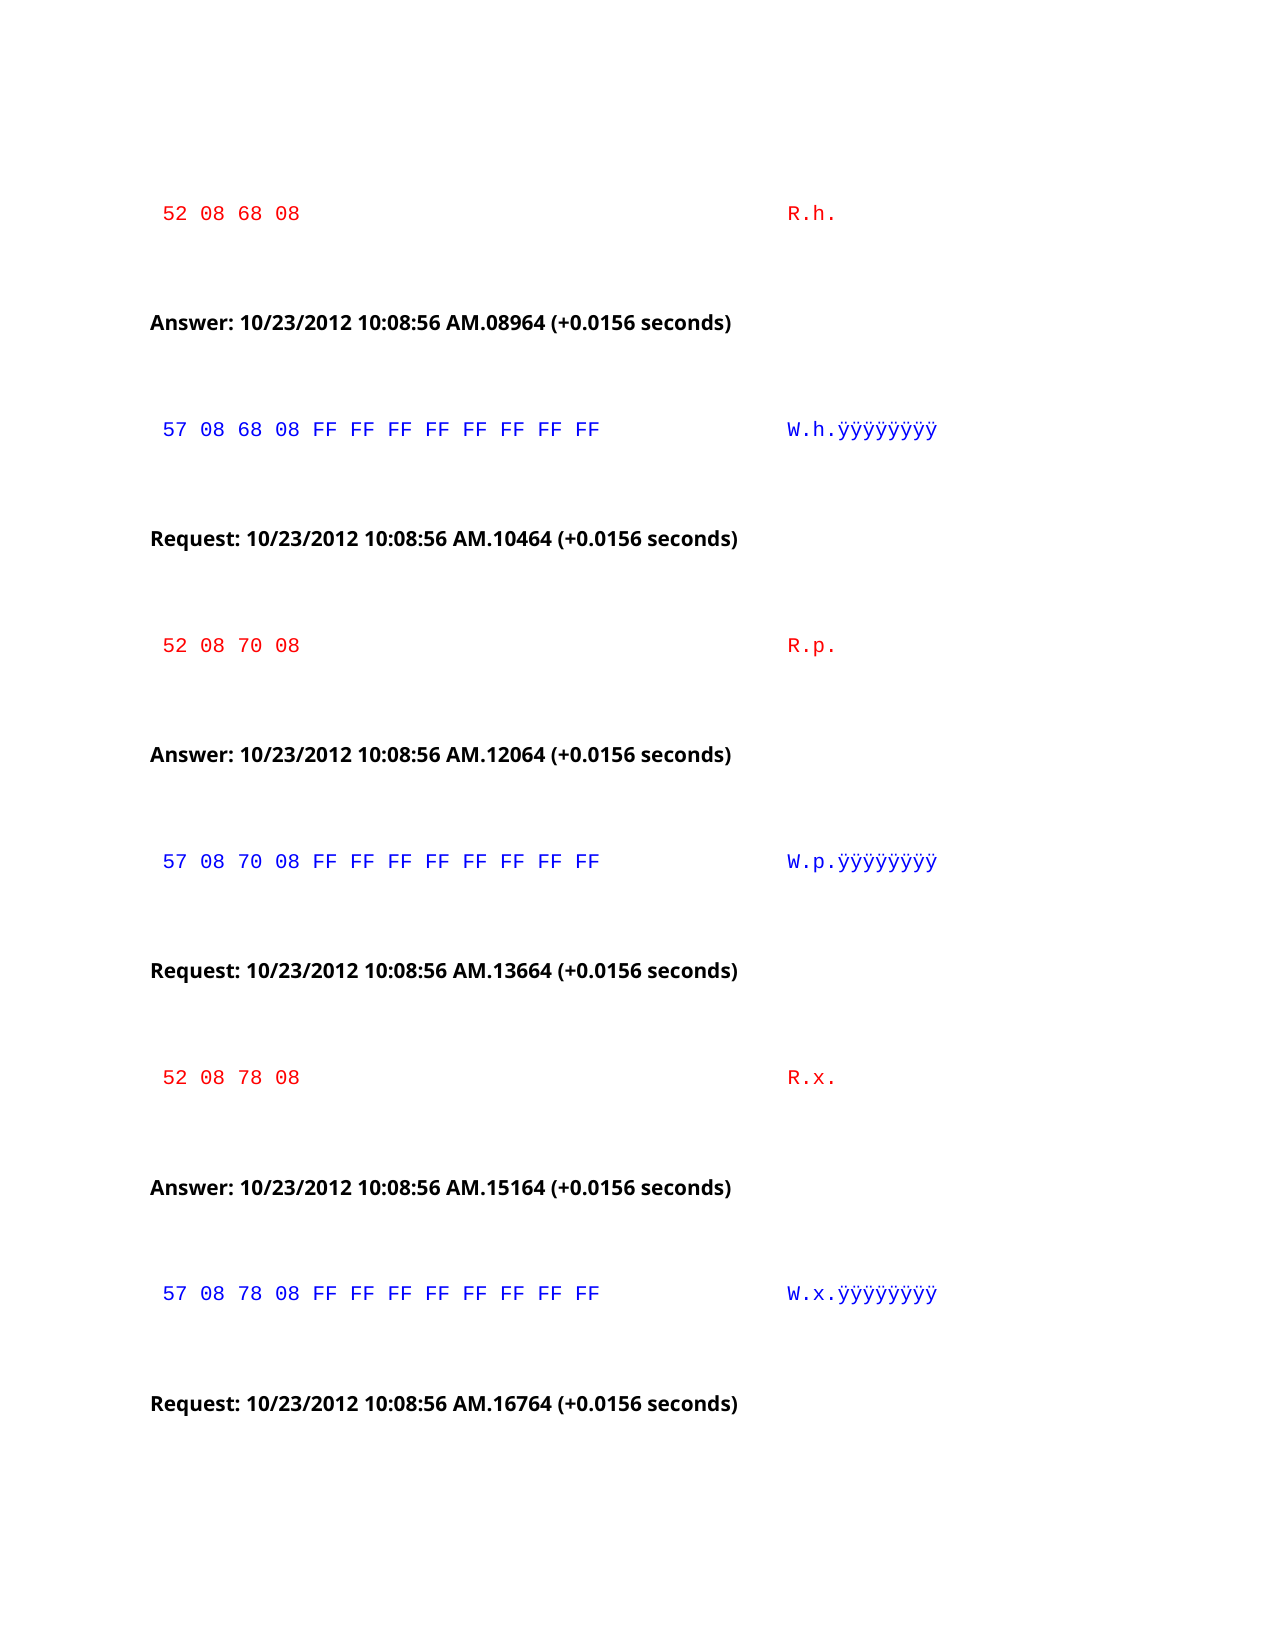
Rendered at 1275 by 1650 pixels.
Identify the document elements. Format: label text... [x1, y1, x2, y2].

text Answer: 10/23/2012 10:08:56 AM.08964 (+0.0156 seconds) [150, 308, 1125, 337]
text Request: 10/23/2012 10:08:56 AM.13664 (+0.0156 seconds) [150, 957, 1125, 985]
text 57 08 70 08 FF FF FF FF FF FF FF FF W.p.ÿÿÿÿÿÿÿÿ [150, 851, 1125, 874]
text 57 08 78 08 FF FF FF FF FF FF FF FF W.x.ÿÿÿÿÿÿÿÿ [150, 1283, 1125, 1307]
text 52 08 68 08 R.h. [150, 203, 1125, 226]
text Request: 10/23/2012 10:08:56 AM.10464 (+0.0156 seconds) [150, 524, 1125, 553]
text 52 08 70 08 R.p. [150, 635, 1125, 658]
text Answer: 10/23/2012 10:08:56 AM.15164 (+0.0156 seconds) [150, 1173, 1125, 1201]
text 57 08 68 08 FF FF FF FF FF FF FF FF W.h.ÿÿÿÿÿÿÿÿ [150, 419, 1125, 442]
text Answer: 10/23/2012 10:08:56 AM.12064 (+0.0156 seconds) [150, 741, 1125, 769]
text Request: 10/23/2012 10:08:56 AM.16764 (+0.0156 seconds) [150, 1389, 1125, 1417]
text 52 08 78 08 R.x. [150, 1067, 1125, 1091]
